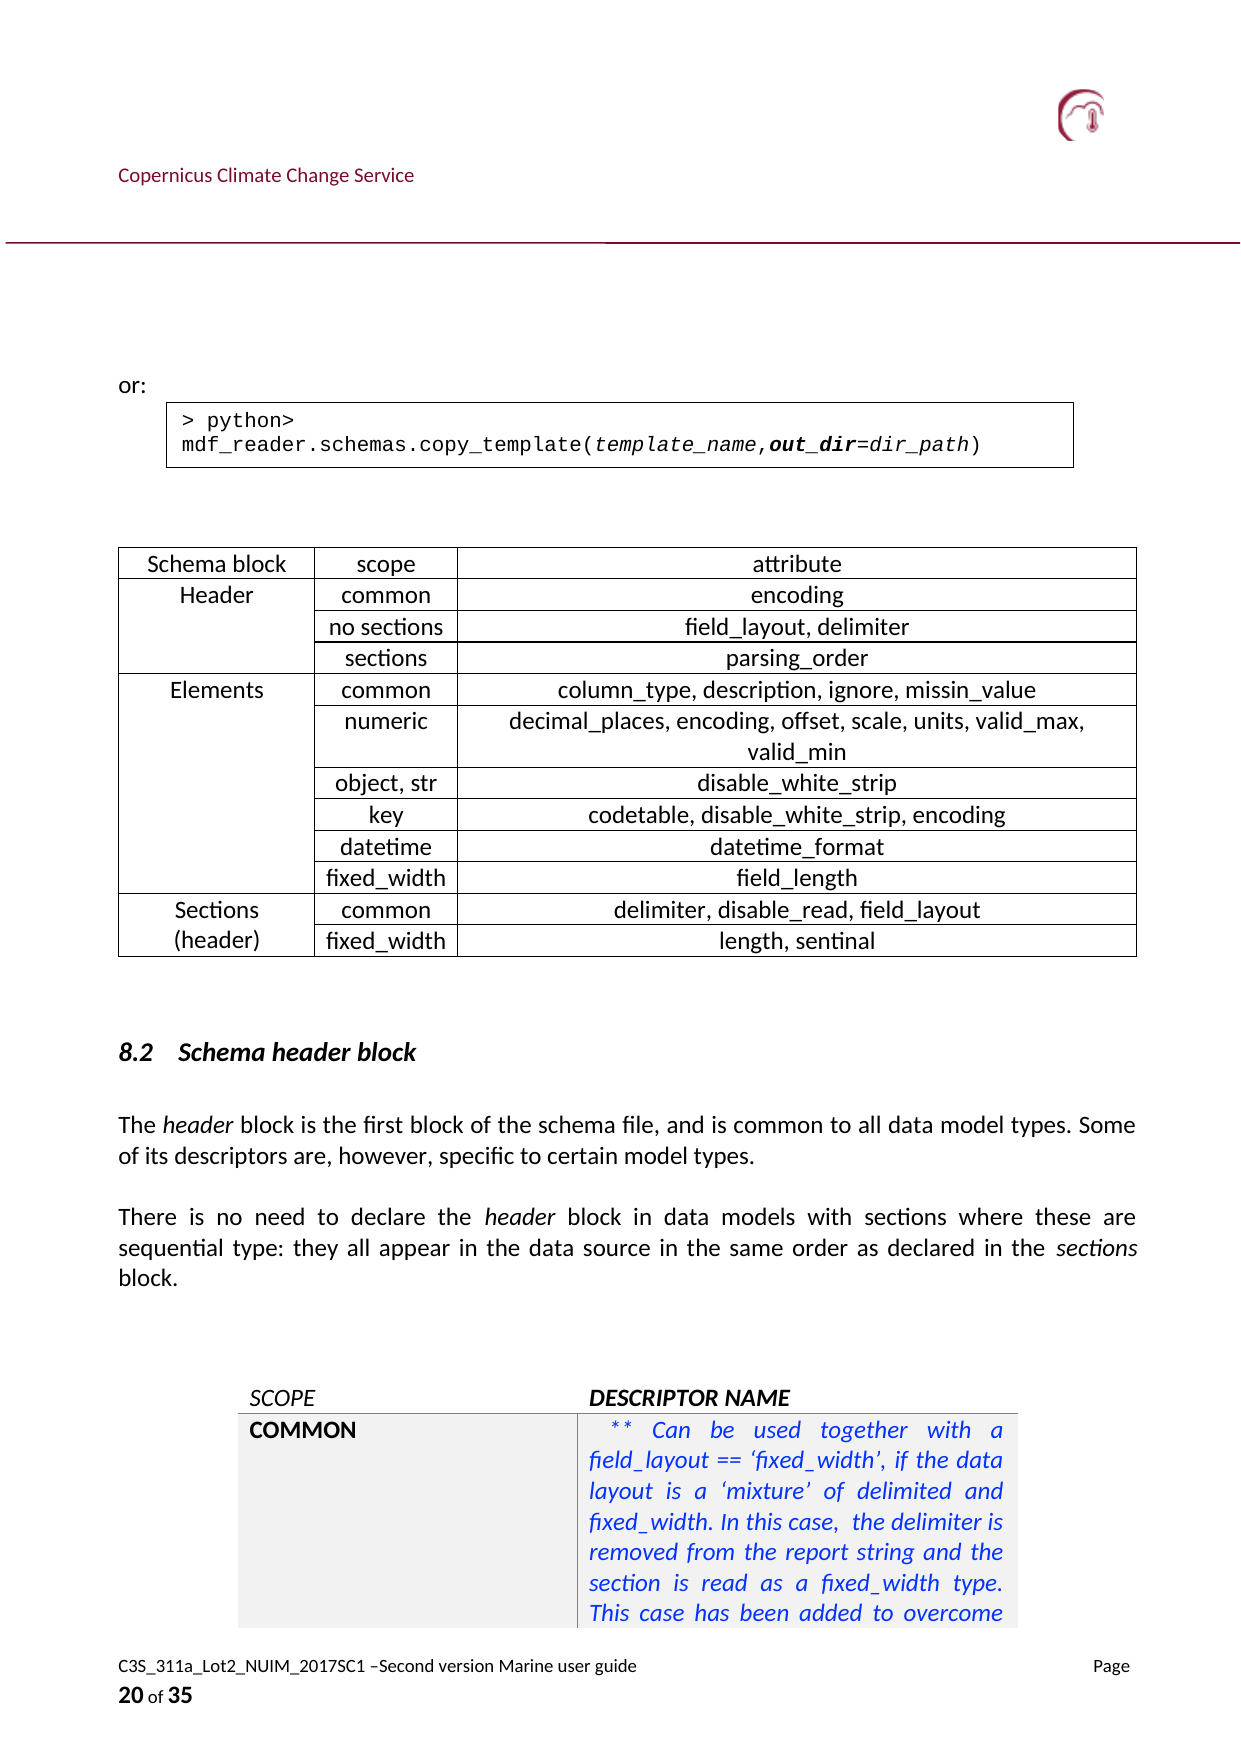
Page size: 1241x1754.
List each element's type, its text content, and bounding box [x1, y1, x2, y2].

text The header block is the first block of the schema file, and is common to all data model types. Some of its descriptors are, however, specific to certain model types. [118, 1109, 1138, 1171]
table_cell Sections (header) [119, 894, 314, 956]
table_cell datetime [315, 831, 457, 861]
subtitle Schema header block [118, 1035, 1138, 1068]
table_cell codetable, disable_white_strip, encoding [458, 799, 1136, 830]
table_cell common [315, 894, 457, 924]
table_cell datetime_format [458, 831, 1136, 861]
table_cell Header [119, 579, 314, 673]
table_header Schema block [119, 548, 314, 578]
table_cell fixed_width [315, 925, 457, 956]
table_cell field_layout, delimiter [458, 611, 1136, 641]
table_cell common [315, 579, 457, 610]
table_cell parsing_order [458, 643, 1136, 673]
table_cell no sections [315, 611, 457, 641]
table_cell delimiter, disable_read, field_layout [458, 894, 1136, 924]
text or: [118, 369, 1138, 400]
table_header scope [315, 548, 457, 578]
table_cell decimal_places, encoding, offset, scale, units, valid_max, valid_min [458, 706, 1136, 767]
table_header Descriptor name [578, 1383, 1018, 1413]
table_cell length, sentinal [458, 925, 1136, 956]
table_cell column_type, description, ignore, missin_value [458, 674, 1136, 704]
table_cell Elements [119, 674, 314, 893]
table_cell sections [315, 643, 457, 673]
table_cell numeric [315, 706, 457, 767]
text There is no need to declare the header block in data models with sections where these are sequential type: they all appear in the data source in the same order as declared in the sections block. [118, 1201, 1138, 1293]
table_cell encoding [578, 1414, 1018, 1628]
table_cell field_length [458, 862, 1136, 893]
table_cell fixed_width [315, 862, 457, 893]
table_header Scope [238, 1383, 578, 1413]
table_cell disable_white_strip [458, 768, 1136, 798]
table_cell encoding [458, 579, 1136, 610]
table_cell object, str [315, 768, 457, 798]
table_cell common [315, 674, 457, 704]
table_header attribute [458, 548, 1136, 578]
table_cell key [315, 799, 457, 830]
table_cell Common [238, 1414, 577, 1628]
